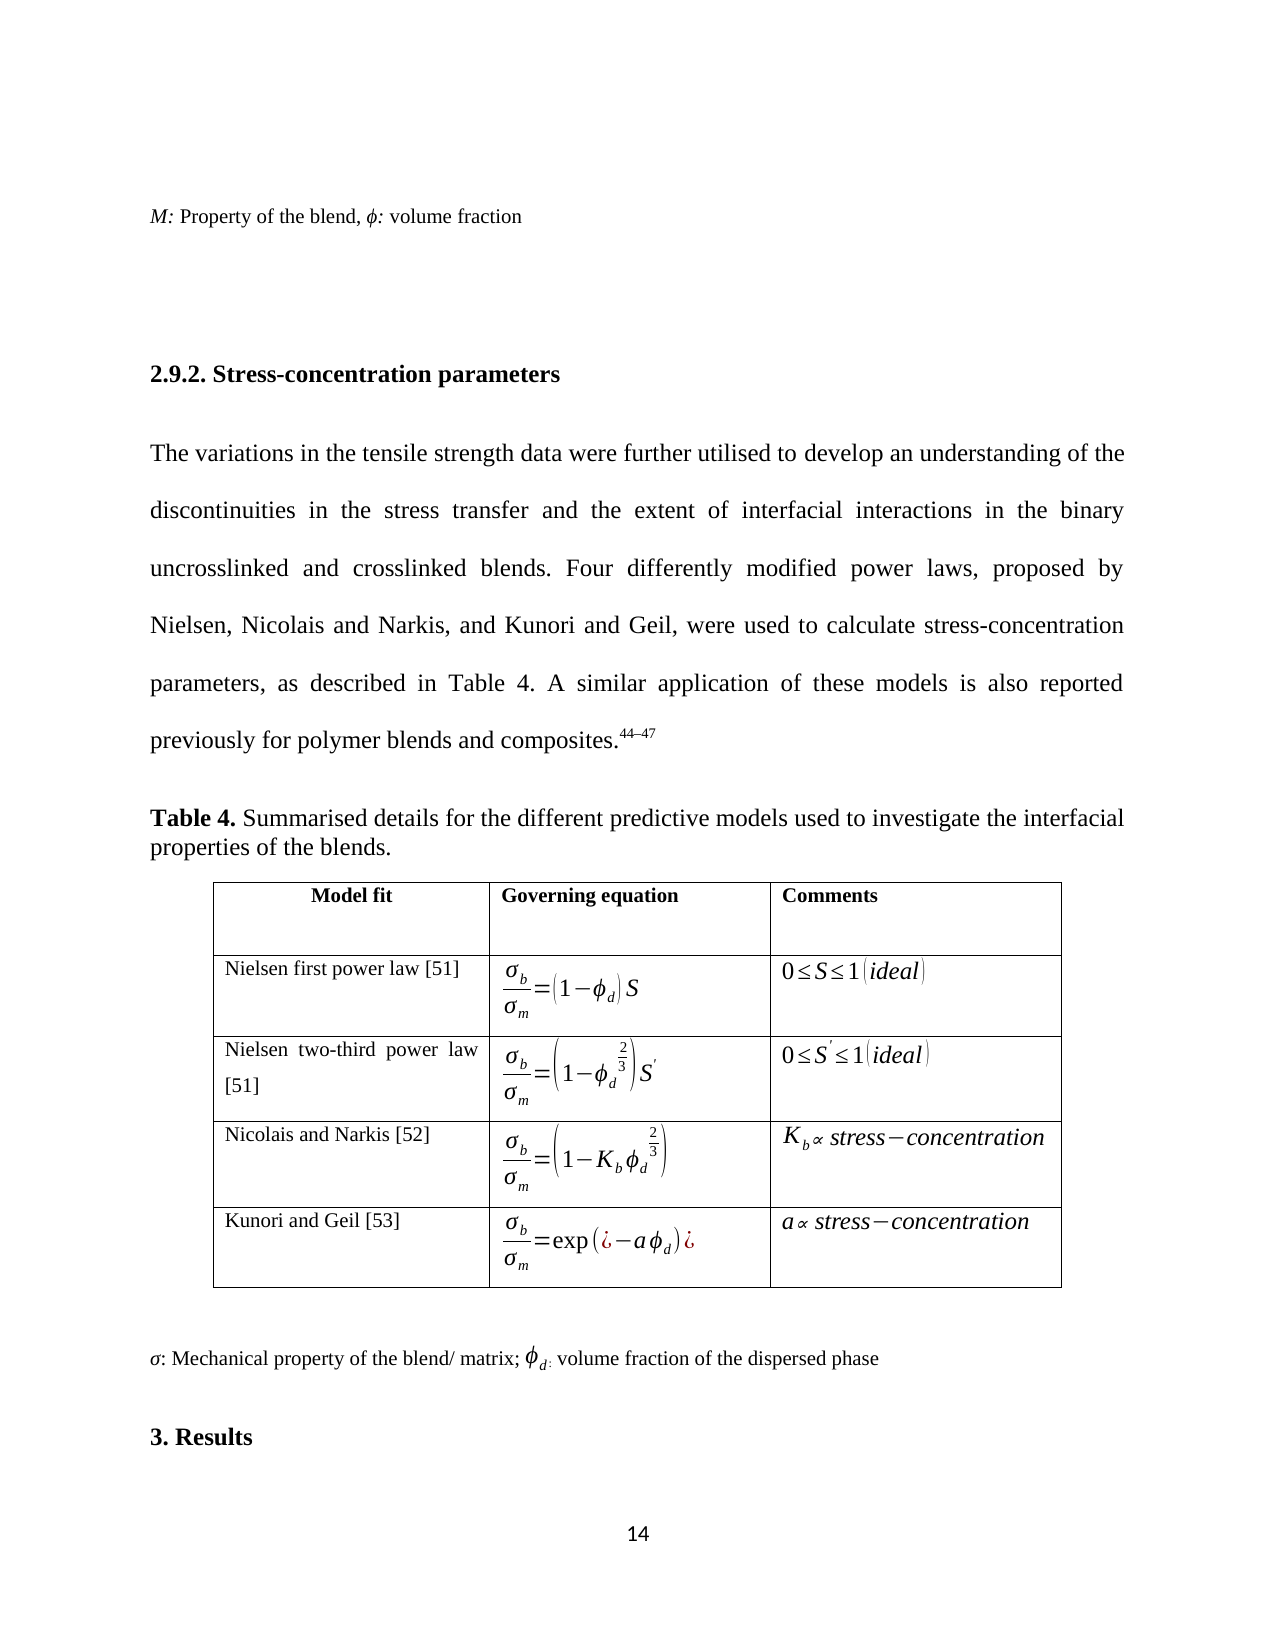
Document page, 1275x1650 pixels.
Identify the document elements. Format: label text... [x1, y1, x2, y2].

table_cell [771, 956, 1061, 1036]
table_cell [490, 1208, 770, 1287]
text 3. Results [150, 1422, 1125, 1451]
text σ: Mechanical property of the blend/ matrix; : volume fraction of the dispersed phase [150, 1342, 1125, 1373]
table_cell Kunori and Geil [53] [214, 1208, 489, 1287]
table_cell [490, 1037, 770, 1121]
table_cell Nielsen first power law [51] [214, 956, 489, 1036]
table_cell ∝ [771, 1208, 1061, 1287]
table_cell ∝ [771, 1122, 1061, 1207]
table_header Governing equation [490, 883, 770, 955]
table_header Model fit [214, 883, 489, 955]
text 2.9.2. Stress-concentration parameters [150, 359, 1125, 388]
table_cell [771, 1037, 1061, 1121]
text M: Property of the blend, ϕ: volume fraction [150, 204, 1125, 228]
table_cell [490, 1122, 770, 1207]
table_header Comments [771, 883, 1061, 955]
table_cell Nicolais and Narkis [52] [214, 1122, 489, 1207]
table_cell [490, 956, 770, 1036]
text The variations in the tensile strength data were further utilised to develop an understanding of the discontinuities in the stress transfer and the extent of interfacial interactions in the binary uncrosslinked and crosslinked blends. Four differently modified power laws, proposed by Nielsen, Nicolais and Narkis, and Kunori and Geil, were used to calculate stress-concentration parameters, as described in Table 4. A similar application of these models is also reported previously for polymer blends and composites.44–47 [150, 438, 1125, 754]
text Table 4. Summarised details for the different predictive models used to investigate the interfacial properties of the blends. [150, 803, 1125, 861]
table_cell Nielsen two-third power law [51] [214, 1037, 489, 1121]
